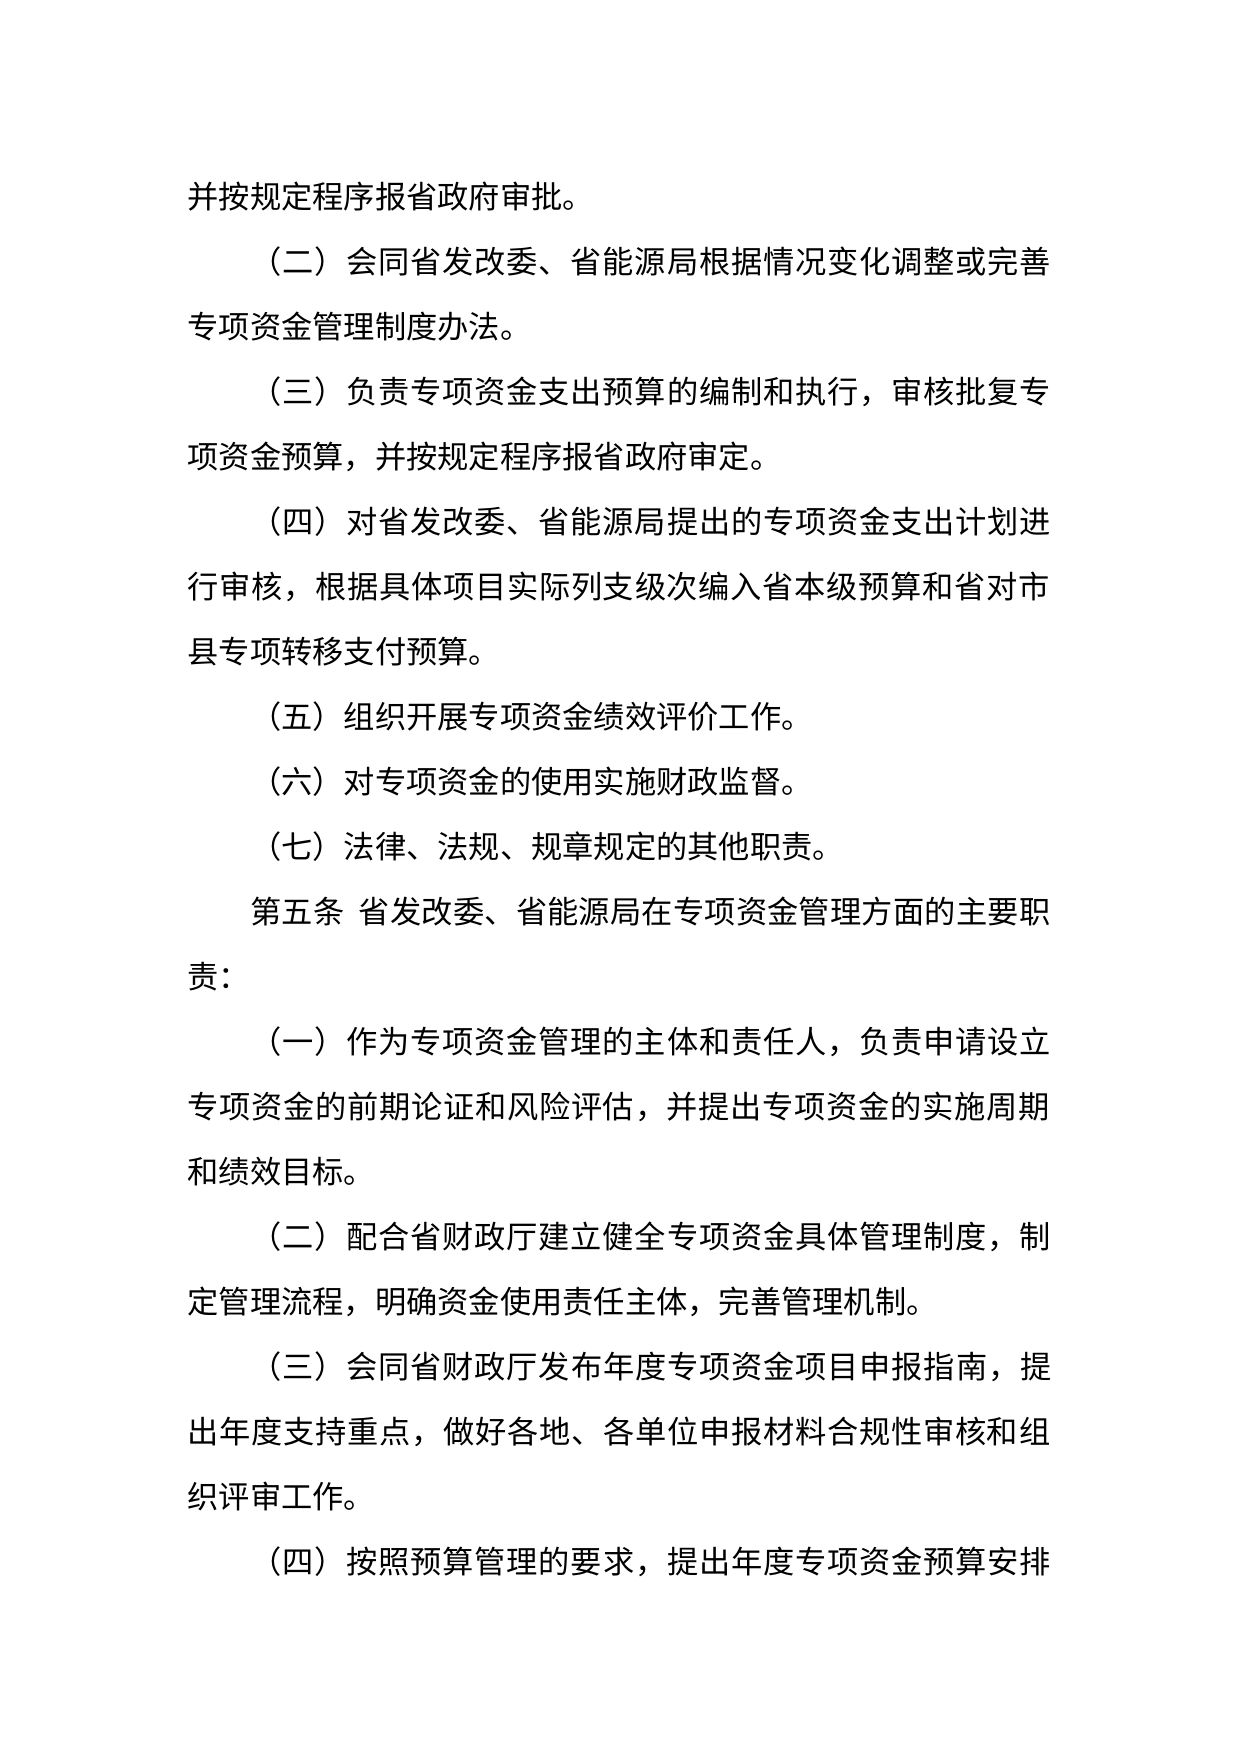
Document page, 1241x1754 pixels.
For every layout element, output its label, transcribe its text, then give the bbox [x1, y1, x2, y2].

text （二）配合省财政厅建立健全专项资金具体管理制度，制定管理流程，明确资金使用责任主体，完善管理机制。 [187, 1202, 1053, 1332]
text （四）对省发改委、省能源局提出的专项资金支出计划进行审核，根据具体项目实际列支级次编入省本级预算和省对市县专项转移支付预算。 [187, 487, 1053, 682]
text （六）对专项资金的使用实施财政监督。 [187, 747, 1053, 812]
text 第五条 省发改委、省能源局在专项资金管理方面的主要职责： [187, 877, 1053, 1007]
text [187, 162, 1053, 227]
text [187, 1527, 1053, 1592]
text （一）作为专项资金管理的主体和责任人，负责申请设立专项资金的前期论证和风险评估，并提出专项资金的实施周期和绩效目标。 [187, 1007, 1053, 1202]
text （三）负责专项资金支出预算的编制和执行，审核批复专项资金预算，并按规定程序报省政府审定。 [187, 357, 1053, 487]
text （三）会同省财政厅发布年度专项资金项目申报指南，提出年度支持重点，做好各地、各单位申报材料合规性审核和组织评审工作。 [187, 1332, 1053, 1527]
text （七）法律、法规、规章规定的其他职责。 [187, 812, 1053, 877]
text （五）组织开展专项资金绩效评价工作。 [187, 682, 1053, 747]
text （二）会同省发改委、省能源局根据情况变化调整或完善专项资金管理制度办法。 [187, 227, 1053, 357]
